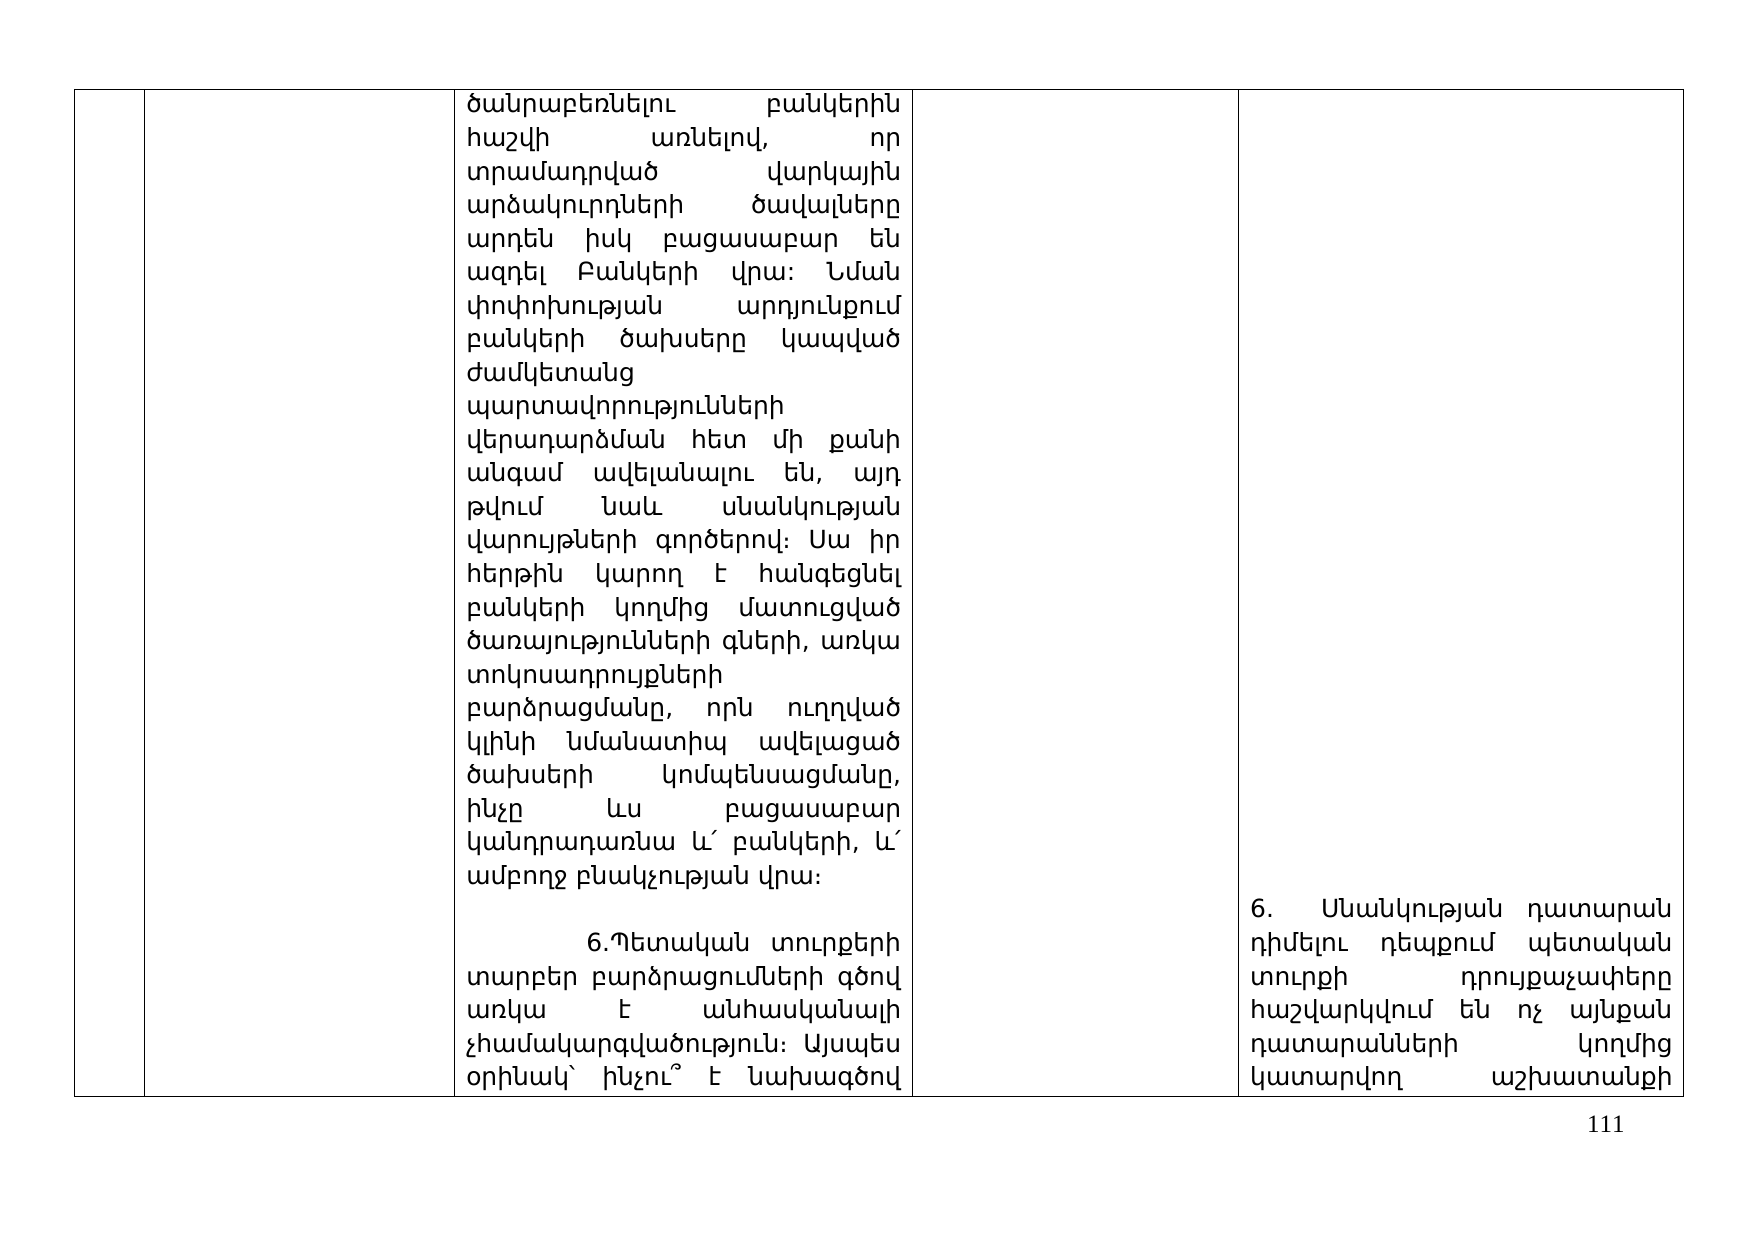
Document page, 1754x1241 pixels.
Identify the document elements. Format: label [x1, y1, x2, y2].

table_cell [913, 90, 1238, 1096]
table_cell [145, 90, 454, 1096]
table_cell [75, 90, 144, 1096]
table_cell [455, 90, 912, 1096]
table_cell [1239, 90, 1683, 1096]
